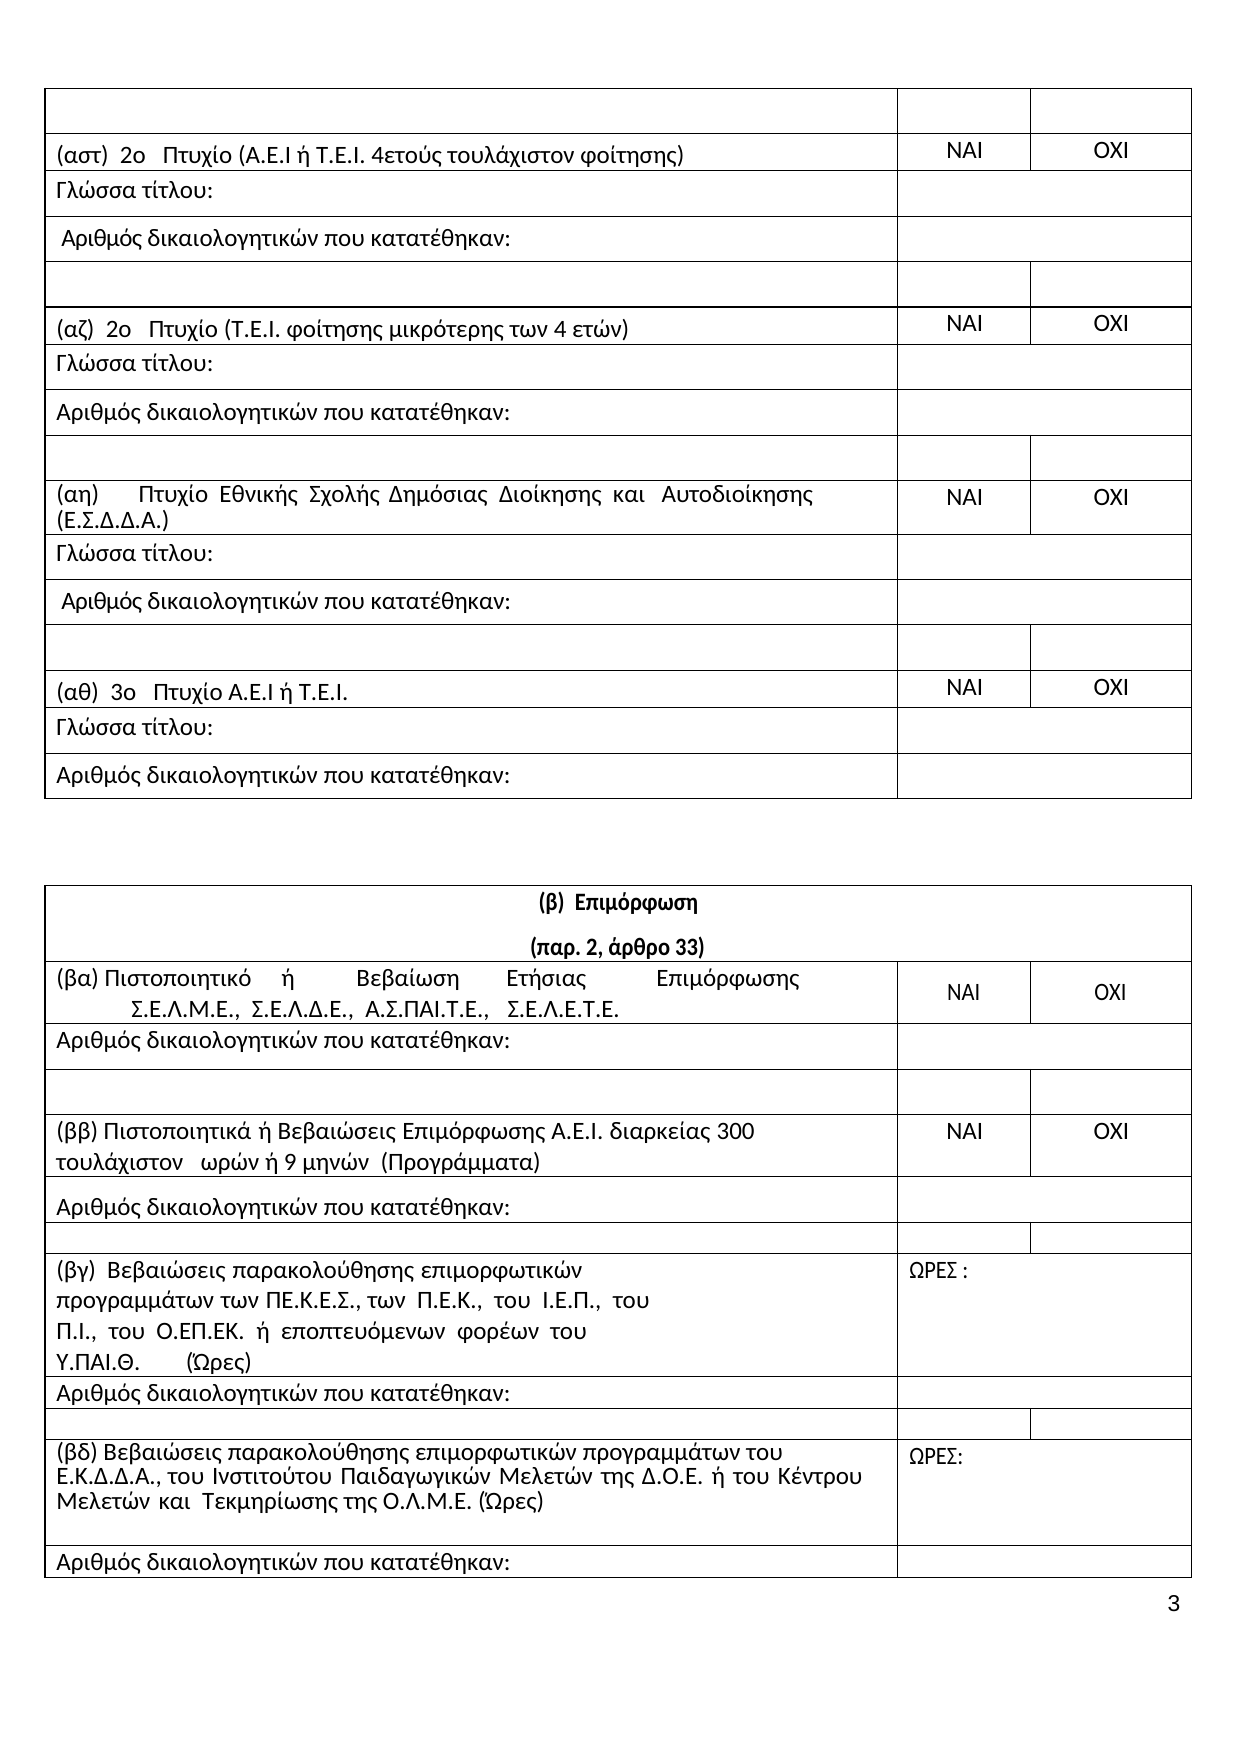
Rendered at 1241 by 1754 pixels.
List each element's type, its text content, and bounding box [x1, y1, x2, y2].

table_cell [898, 535, 1191, 579]
table_cell ΟΧΙ [1031, 671, 1191, 707]
table_cell [46, 1070, 897, 1114]
table_cell [898, 580, 1191, 624]
table_cell (βδ) Βεβαιώσεις παρακολούθησης επιμορφωτικών προγραμμάτων του Ε.Κ.Δ.Δ.Α., του Ινστιτούτου Παιδαγωγικών Μελετών της Δ.Ο.Ε. ή του Κέντρου Μελετών και Τεκμηρίωσης της Ο.Λ.Μ.Ε. (Ώρες) [46, 1440, 897, 1545]
table_cell ΩΡΕΣ : [898, 1254, 1191, 1376]
table_cell [1031, 262, 1191, 306]
table_cell [1031, 1409, 1191, 1439]
table_cell [898, 217, 1191, 261]
table_cell ΟΧΙ [1031, 481, 1191, 533]
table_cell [46, 217, 897, 261]
table_cell Αριθμός δικαιολογητικών που κατατέθηκαν: [46, 390, 897, 434]
table_header (β) Επιμόρφωση (παρ. 2, άρθρο 33) [46, 886, 1191, 961]
table_cell [898, 345, 1191, 389]
table_cell ΝΑΙ [898, 671, 1030, 707]
table_cell [898, 1177, 1191, 1222]
table_cell [898, 708, 1191, 752]
table_cell ΩΡΕΣ: [898, 1440, 1191, 1545]
table_cell [898, 89, 1030, 133]
table_cell [1031, 1223, 1191, 1253]
table_cell [46, 1223, 897, 1253]
table_cell ΟΧΙ [1031, 134, 1191, 170]
table_cell [46, 262, 897, 306]
table_cell ΟΧΙ [1031, 962, 1191, 1023]
table_cell Αριθμός δικαιολογητικών που κατατέθηκαν: [46, 1024, 897, 1069]
table_cell [898, 625, 1030, 670]
table_cell [898, 390, 1191, 434]
table_cell ΟΧΙ [1031, 1115, 1191, 1176]
table_cell Αριθμός δικαιολογητικών που κατατέθηκαν: [46, 580, 897, 624]
table_cell Γλώσσα τίτλου: [46, 171, 897, 216]
table_cell ΟΧΙ [1031, 308, 1191, 344]
table_cell (αζ) 2ο Πτυχίο (Τ.Ε.Ι. φοίτησης μικρότερης των 4 ετών) [46, 308, 897, 344]
table_cell Γλώσσα τίτλου: [46, 535, 897, 579]
table_cell Αριθμός δικαιολογητικών που κατατέθηκαν: [46, 1377, 897, 1408]
table_cell (αθ) 3ο Πτυχίο Α.Ε.Ι ή Τ.Ε.Ι. [46, 671, 897, 707]
table_cell ΝΑΙ [898, 308, 1030, 344]
table_cell [898, 1546, 1191, 1577]
table_cell (αη) Πτυχίο Εθνικής Σχολής Δημόσιας Διοίκησης και Αυτοδιοίκησης (Ε.Σ.Δ.Δ.Α.) [46, 481, 897, 533]
table_cell [898, 436, 1030, 480]
table_cell Αριθμός δικαιολογητικών που κατατέθηκαν: [46, 754, 897, 798]
table_cell [46, 1409, 897, 1439]
table_cell [46, 89, 897, 133]
table_cell (αστ) 2ο Πτυχίο (Α.Ε.Ι ή Τ.Ε.Ι. 4ετούς τουλάχιστον φοίτησης) [46, 134, 897, 170]
table_cell Αριθμός δικαιολογητικών που κατατέθηκαν: [46, 1177, 897, 1222]
table_cell (βα) Πιστοποιητικό ή Βεβαίωση Ετήσιας Επιμόρφωσης Σ.Ε.Λ.Μ.Ε., Σ.Ε.Λ.Δ.Ε., Α.Σ.ΠΑΙ.Τ.Ε., Σ.Ε.Λ.Ε.Τ.Ε. [46, 962, 897, 1023]
table_cell [46, 625, 897, 670]
table_cell (βγ) Βεβαιώσεις παρακολούθησης επιμορφωτικών προγραμμάτων των ΠΕ.Κ.Ε.Σ., των Π.Ε.Κ., του Ι.Ε.Π., του Π.Ι., του Ο.ΕΠ.ΕΚ. ή εποπτευόμενων φορέων του Υ.ΠΑΙ.Θ. (Ώρες) [46, 1254, 897, 1376]
table_cell ΝΑΙ [898, 481, 1030, 533]
table_cell [1031, 1070, 1191, 1114]
table_cell [898, 1409, 1030, 1439]
table_cell ΝΑΙ [898, 962, 1030, 1023]
table_cell ΝΑΙ [898, 134, 1030, 170]
table_cell [898, 754, 1191, 798]
table_cell [898, 171, 1191, 216]
table_cell [1031, 436, 1191, 480]
table_cell [898, 1377, 1191, 1408]
table_cell [1031, 89, 1191, 133]
table_cell (ββ) Πιστοποιητικά ή Βεβαιώσεις Επιμόρφωσης Α.Ε.Ι. διαρκείας 300 τουλάχιστον ωρών ή 9 μηνών (Προγράμματα) [46, 1115, 897, 1176]
table_cell [898, 1223, 1030, 1253]
table_cell [898, 1070, 1030, 1114]
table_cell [46, 1546, 897, 1577]
table_cell ΝΑΙ [898, 1115, 1030, 1176]
table_cell [898, 262, 1030, 306]
table_cell Γλώσσα τίτλου: [46, 708, 897, 752]
table_cell [46, 436, 897, 480]
table_cell [1031, 625, 1191, 670]
table_cell [898, 1024, 1191, 1069]
table_cell Γλώσσα τίτλου: [46, 345, 897, 389]
